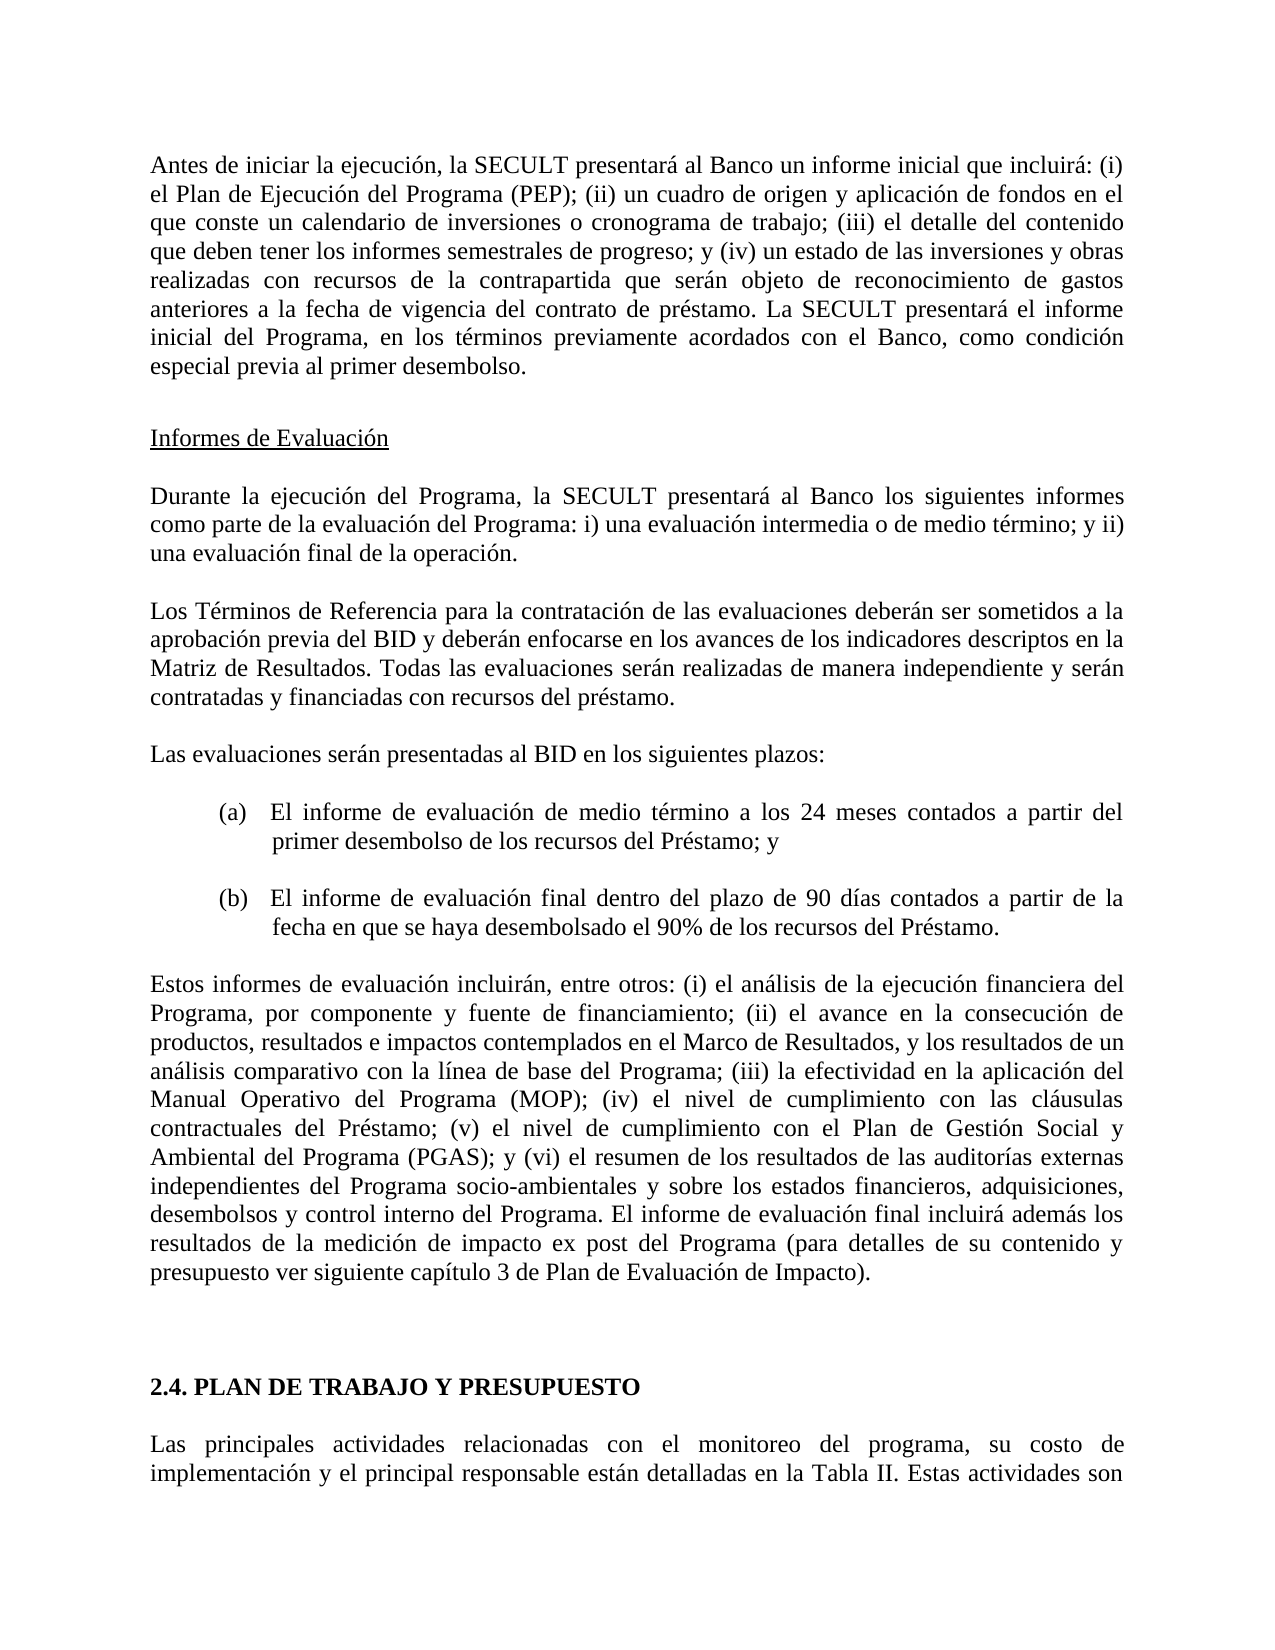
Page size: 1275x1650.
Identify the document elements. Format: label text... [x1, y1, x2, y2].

text Los Términos de Referencia para la contratación de las evaluaciones deberán ser sometidos a la aprobación previa del BID y deberán enfocarse en los avances de los indicadores descriptos en la Matriz de Resultados. Todas las evaluaciones serán realizadas de manera independiente y serán contratadas y financiadas con recursos del préstamo. [150, 596, 1125, 711]
text Las evaluaciones serán presentadas al BID en los siguientes plazos: [150, 739, 1125, 768]
text Informes de Evaluación [150, 423, 1125, 452]
list El informe de evaluación final dentro del plazo de 90 días contados a partir de la fecha en que se haya desembolsado el 90% de los recursos del Préstamo. [219, 883, 1125, 941]
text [150, 1429, 1125, 1487]
text Durante la ejecución del Programa, la SECULT presentará al Banco los siguientes informes como parte de la evaluación del Programa: i) una evaluación intermedia o de medio término; y ii) una evaluación final de la operación. [150, 481, 1125, 567]
text 2.4. PLAN DE TRABAJO Y PRESUPUESTO [150, 1372, 1125, 1401]
list Antes de iniciar la ejecución, la SECULT presentará al Banco un informe inicial que incluirá: (i) el Plan de Ejecución del Programa (PEP); (ii) un cuadro de origen y aplicación de fondos en el que conste un calendario de inversiones o cronograma de trabajo; (iii) el detalle del contenido que deben tener los informes semestrales de progreso; y (iv) un estado de las inversiones y obras realizadas con recursos de la contrapartida que serán objeto de reconocimiento de gastos anteriores a la fecha de vigencia del contrato de préstamo. La SECULT presentará el informe inicial del Programa, en los términos previamente acordados con el Banco, como condición especial previa al primer desembolso. [150, 150, 1125, 380]
list El informe de evaluación de medio término a los 24 meses contados a partir del primer desembolso de los recursos del Préstamo; y [219, 797, 1125, 854]
text Estos informes de evaluación incluirán, entre otros: (i) el análisis de la ejecución financiera del Programa, por componente y fuente de financiamiento; (ii) el avance en la consecución de productos, resultados e impactos contemplados en el Marco de Resultados, y los resultados de un análisis comparativo con la línea de base del Programa; (iii) la efectividad en la aplicación del Manual Operativo del Programa (MOP); (iv) el nivel de cumplimiento con las cláusulas contractuales del Préstamo; (v) el nivel de cumplimiento con el Plan de Gestión Social y Ambiental del Programa (PGAS); y (vi) el resumen de los resultados de las auditorías externas independientes del Programa socio-ambientales y sobre los estados financieros, adquisiciones, desembolsos y control interno del Programa. El informe de evaluación final incluirá además los resultados de la medición de impacto ex post del Programa (para detalles de su contenido y presupuesto ver siguiente capítulo 3 de Plan de Evaluación de Impacto). [150, 969, 1125, 1286]
